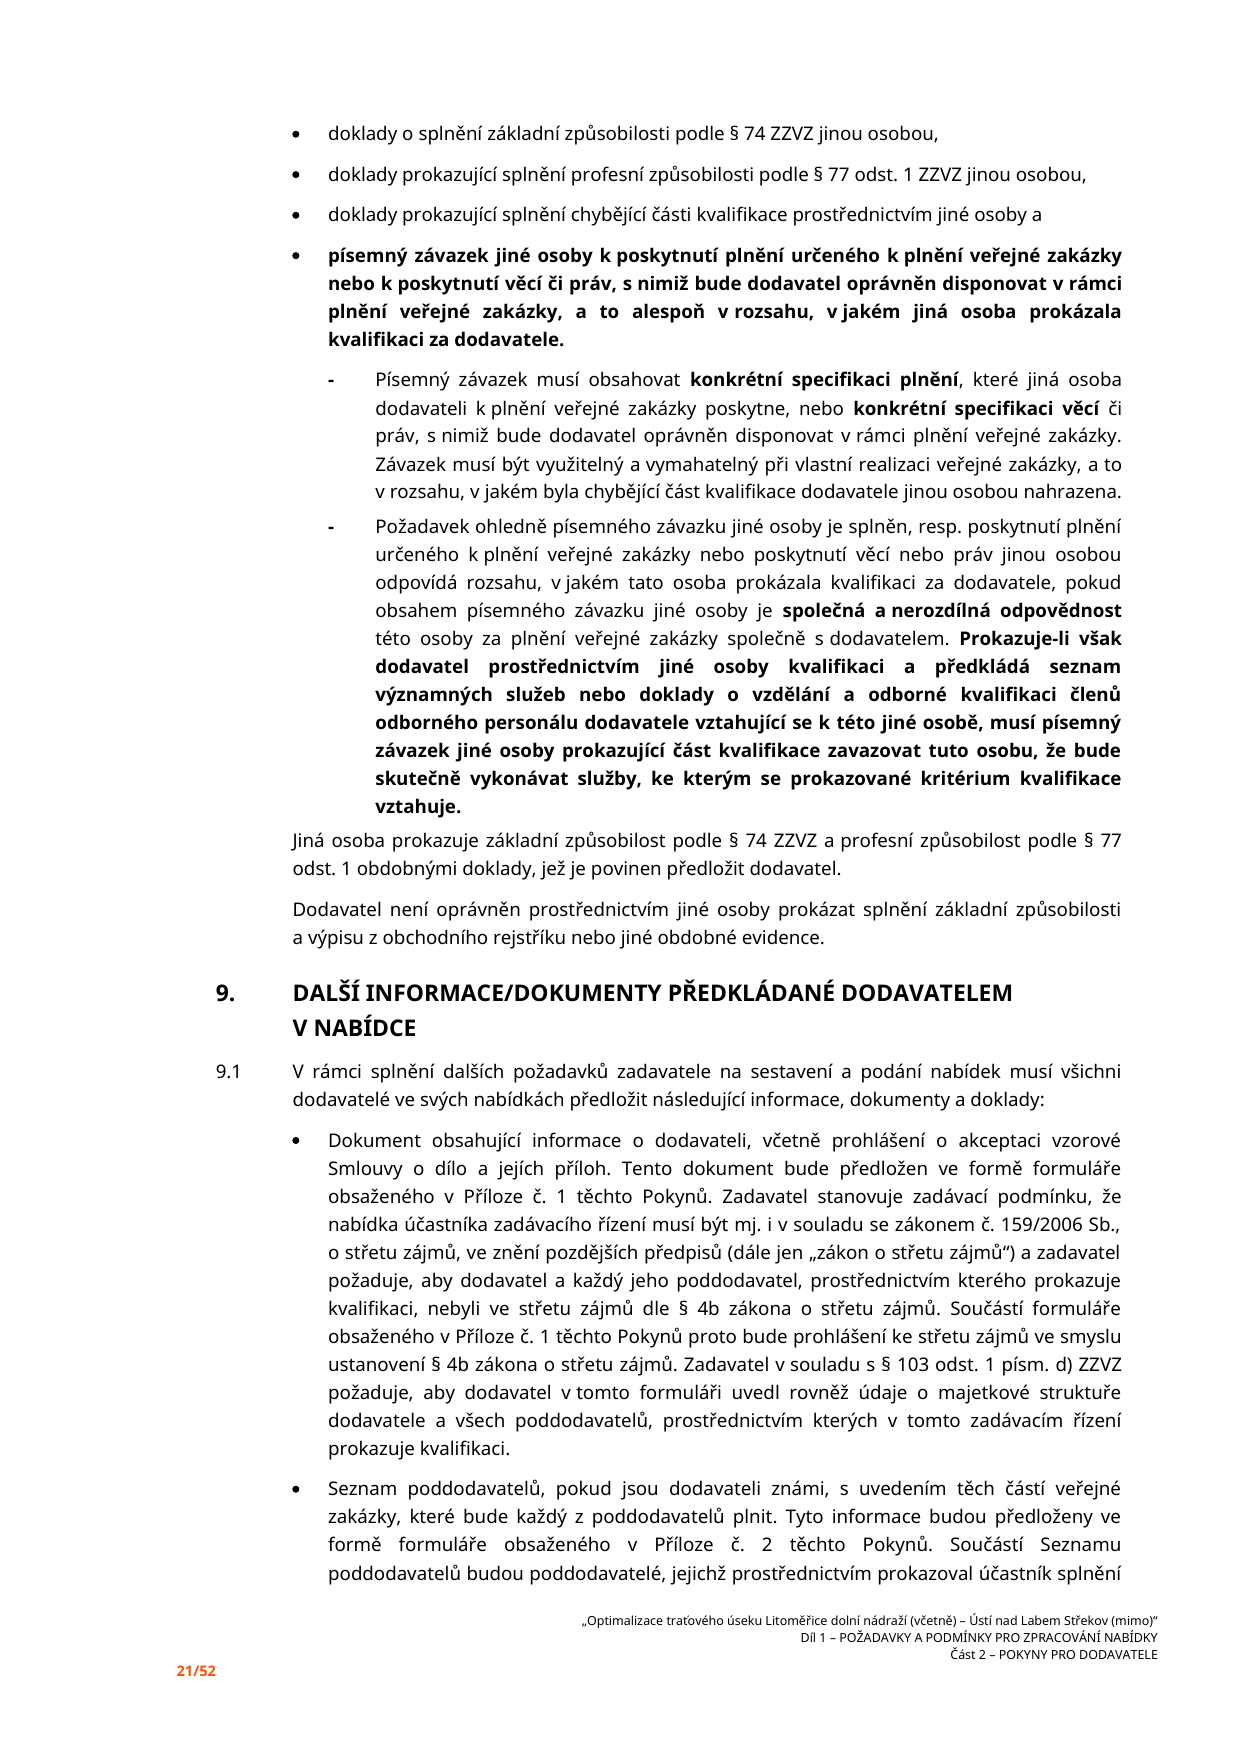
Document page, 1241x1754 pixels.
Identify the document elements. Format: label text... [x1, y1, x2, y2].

text Dodavatel není oprávněn prostřednictvím jiné osoby prokázat splnění základní způsobilosti a výpisu z obchodního rejstříku nebo jiné obdobné evidence. [292, 896, 1122, 950]
text doklady prokazující splnění chybějící části kvalifikace prostřednictvím jiné osoby a [292, 202, 1122, 227]
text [292, 1476, 1122, 1585]
text doklady o splnění základní způsobilosti podle § 74 ZZVZ jinou osobou, [292, 121, 1122, 146]
text Požadavek ohledně písemného závazku jiné osoby je splněn, resp. poskytnutí plnění určeného k plnění veřejné zakázky nebo poskytnutí věcí nebo práv jinou osobou odpovídá rozsahu, v jakém tato osoba prokázala kvalifikaci za dodavatele, pokud obsahem písemného závazku jiné osoby je společná a nerozdílná odpovědnost této osoby za plnění veřejné zakázky společně s dodavatelem. Prokazuje-li však dodavatel prostřednictvím jiné osoby kvalifikaci a předkládá seznam významných služeb nebo doklady o vzdělání a odborné kvalifikaci členů odborného personálu dodavatele vztahující se k této jiné osobě, musí písemný závazek jiné osoby prokazující část kvalifikace zavazovat tuto osobu, že bude skutečně vykonávat služby, ke kterým se prokazované kritérium kvalifikace vztahuje. [328, 513, 1122, 819]
text Jiná osoba prokazuje základní způsobilost podle § 74 ZZVZ a profesní způsobilost podle § 77 odst. 1 obdobnými doklady, jež je povinen předložit dodavatel. [292, 828, 1122, 881]
text Dokument obsahující informace o dodavateli, včetně prohlášení o akceptaci vzorové Smlouvy o dílo a jejích příloh. Tento dokument bude předložen ve formě formuláře obsaženého v Příloze č. 1 těchto Pokynů. Zadavatel stanovuje zadávací podmínku, že nabídka účastníka zadávacího řízení musí být mj. i v souladu se zákonem č. 159/2006 Sb., o střetu zájmů, ve znění pozdějších předpisů (dále jen „zákon o střetu zájmů“) a zadavatel požaduje, aby dodavatel a každý jeho poddodavatel, prostřednictvím kterého prokazuje kvalifikaci, nebyli ve střetu zájmů dle § 4b zákona o střetu zájmů. Součástí formuláře obsaženého v Příloze č. 1 těchto Pokynů proto bude prohlášení ke střetu zájmů ve smyslu ustanovení § 4b zákona o střetu zájmů. Zadavatel v souladu s § 103 odst. 1 písm. d) ZZVZ požaduje, aby dodavatel v tomto formuláři uvedl rovněž údaje o majetkové struktuře dodavatele a všech poddodavatelů, prostřednictvím kterých v tomto zadávacím řízení prokazuje kvalifikaci. [292, 1127, 1122, 1461]
text V rámci splnění dalších požadavků zadavatele na sestavení a podání nabídek musí všichni dodavatelé ve svých nabídkách předložit následující informace, dokumenty a doklady: [216, 1058, 1122, 1112]
text DALŠÍ INFORMACE/DOKUMENTY PŘEDKLÁDANÉ DODAVATELEM v NABÍDCE [216, 977, 1122, 1043]
text Písemný závazek musí obsahovat konkrétní specifikaci plnění, které jiná osoba dodavateli k plnění veřejné zakázky poskytne, nebo konkrétní specifikaci věcí či práv, s nimiž bude dodavatel oprávněn disponovat v rámci plnění veřejné zakázky. Závazek musí být využitelný a vymahatelný při vlastní realizaci veřejné zakázky, a to v rozsahu, v jakém byla chybějící část kvalifikace dodavatele jinou osobou nahrazena. [328, 367, 1122, 504]
text doklady prokazující splnění profesní způsobilosti podle § 77 odst. 1 ZZVZ jinou osobou, [292, 161, 1122, 187]
text písemný závazek jiné osoby k poskytnutí plnění určeného k plnění veřejné zakázky nebo k poskytnutí věcí či práv, s nimiž bude dodavatel oprávněn disponovat v rámci plnění veřejné zakázky, a to alespoň v rozsahu, v jakém jiná osoba prokázala kvalifikaci za dodavatele. [292, 242, 1122, 352]
